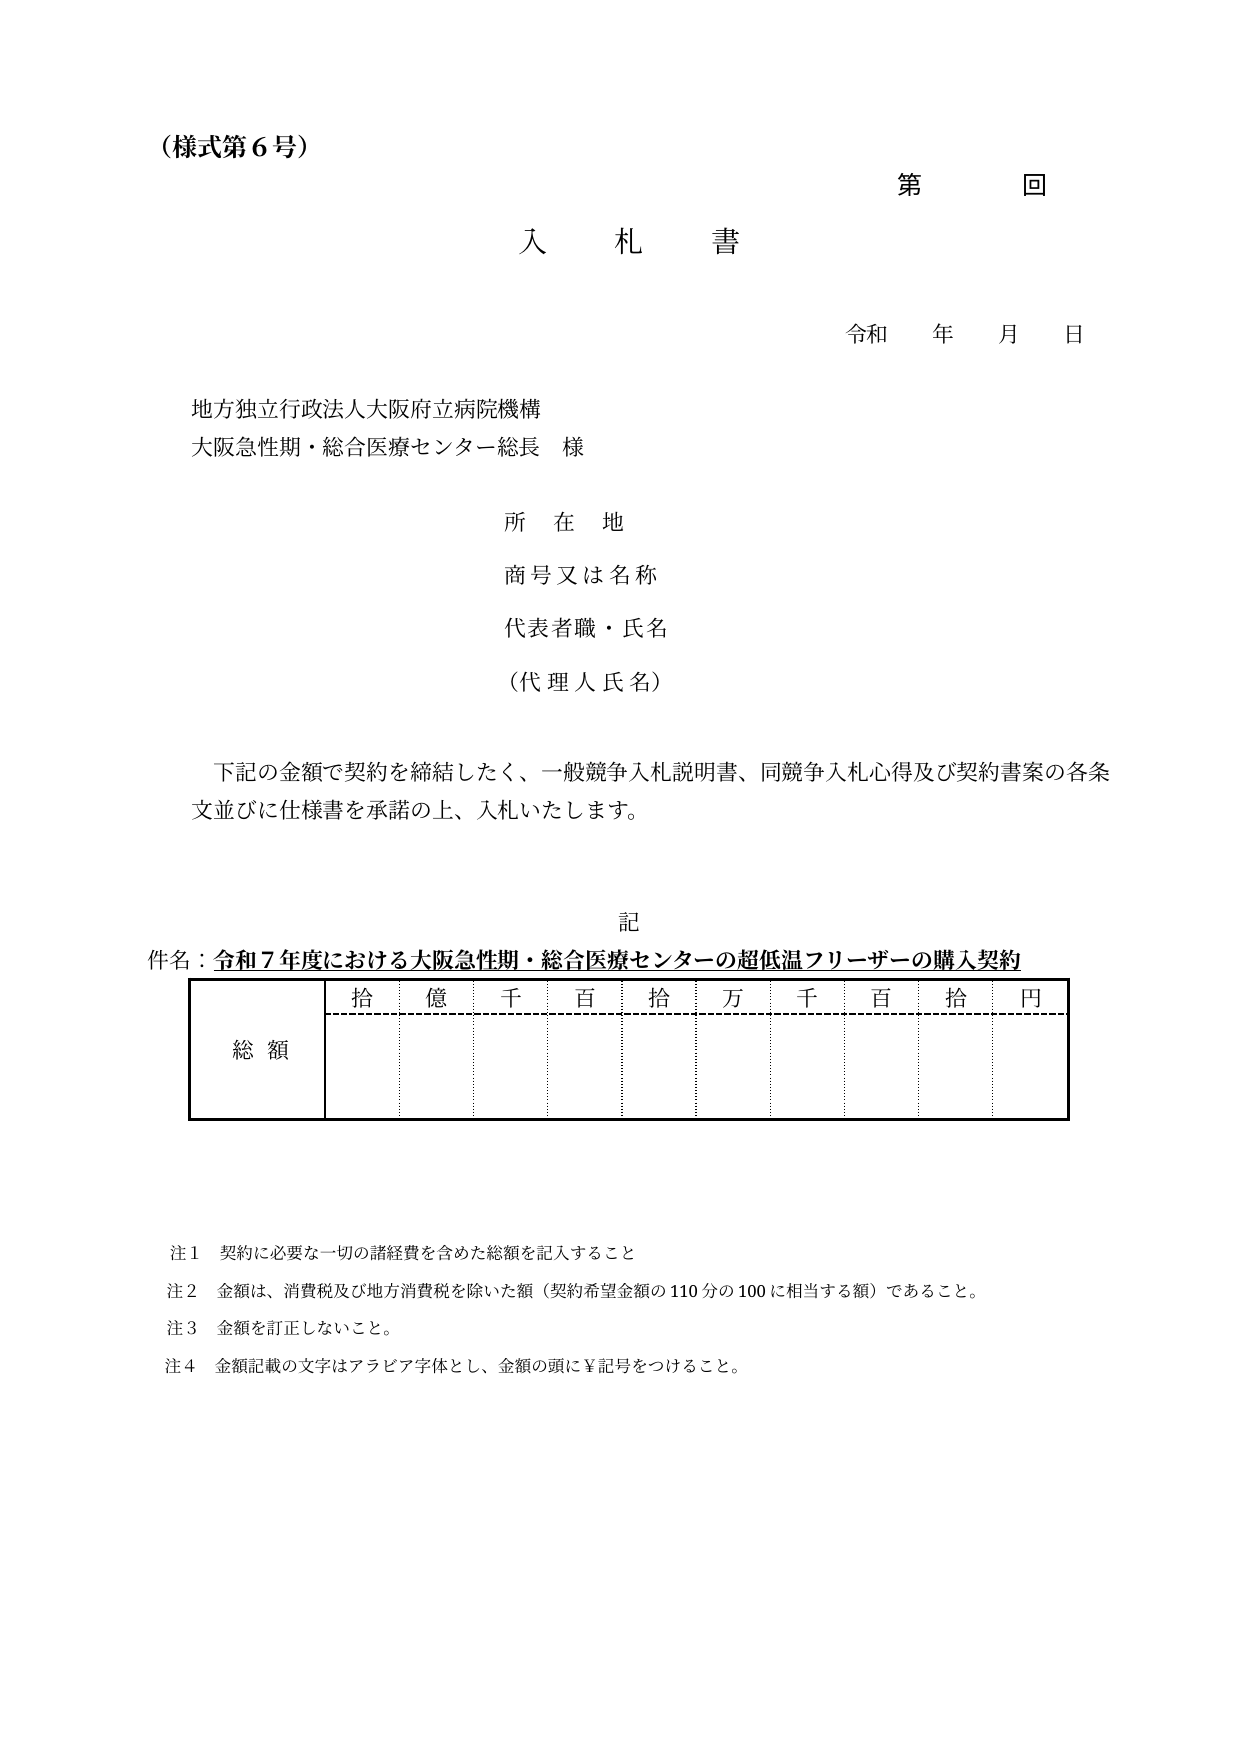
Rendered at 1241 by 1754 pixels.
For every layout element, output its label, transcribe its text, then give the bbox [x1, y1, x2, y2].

table_cell [919, 1013, 993, 1118]
text 地方独立行政法人大阪府立病院機構 [148, 389, 1110, 427]
table_cell [770, 1013, 844, 1118]
table_header 億 [400, 981, 473, 1013]
text 件名：令和７年度における大阪急性期・総合医療センターの超低温フリーザーの購入契約 [148, 940, 1110, 977]
table_header 総 額 [191, 981, 324, 1118]
text 代表者職・氏名 [148, 608, 1110, 646]
table_header 千 [770, 981, 844, 1013]
table_header 拾 [919, 981, 993, 1013]
table_cell [993, 1013, 1067, 1118]
table_header 円 [993, 981, 1067, 1013]
text 下記の金額で契約を締結したく、一般競争入札説明書、同競争入札心得及び契約書案の各条文並びに仕様書を承諾の上、入札いたします。 [148, 752, 1110, 827]
text 注３ 金額を訂正しないこと。 [148, 1309, 1110, 1346]
table_header 拾 [622, 981, 696, 1013]
text 注１ 契約に必要な一切の諸経費を含めた総額を記入すること [148, 1234, 1110, 1271]
table_cell [548, 1013, 622, 1118]
text 注２ 金額は、消費税及び地方消費税を除いた額（契約希望金額の110分の100に相当する額）であること。 [148, 1271, 1110, 1309]
text 注４ 金額記載の文字はアラビア字体とし、金額の頭に￥記号をつけること。 [148, 1346, 1110, 1384]
table_cell [326, 1013, 399, 1118]
table_cell [622, 1013, 696, 1118]
table_cell [696, 1013, 770, 1118]
text （代 理 人 氏 名） [148, 662, 1110, 699]
table_header 千 [474, 981, 548, 1013]
text 第 回 [148, 164, 1110, 202]
table_header 万 [696, 981, 770, 1013]
table_cell [400, 1013, 473, 1118]
text 所在地 [148, 502, 1110, 539]
table_cell [474, 1013, 548, 1118]
text 商号又は名称 [148, 555, 1110, 593]
subtitle 記 [148, 902, 1110, 940]
table_header 拾 [326, 981, 399, 1013]
text 大阪急性期・総合医療センター総長 様 [148, 427, 1110, 464]
table_header 百 [548, 981, 622, 1013]
table_header 百 [844, 981, 918, 1013]
text 入 札 書 [148, 202, 1110, 277]
text 令和 年 月 日 [148, 314, 1085, 352]
text （様式第６号） [148, 127, 1110, 164]
table_cell [844, 1013, 918, 1118]
